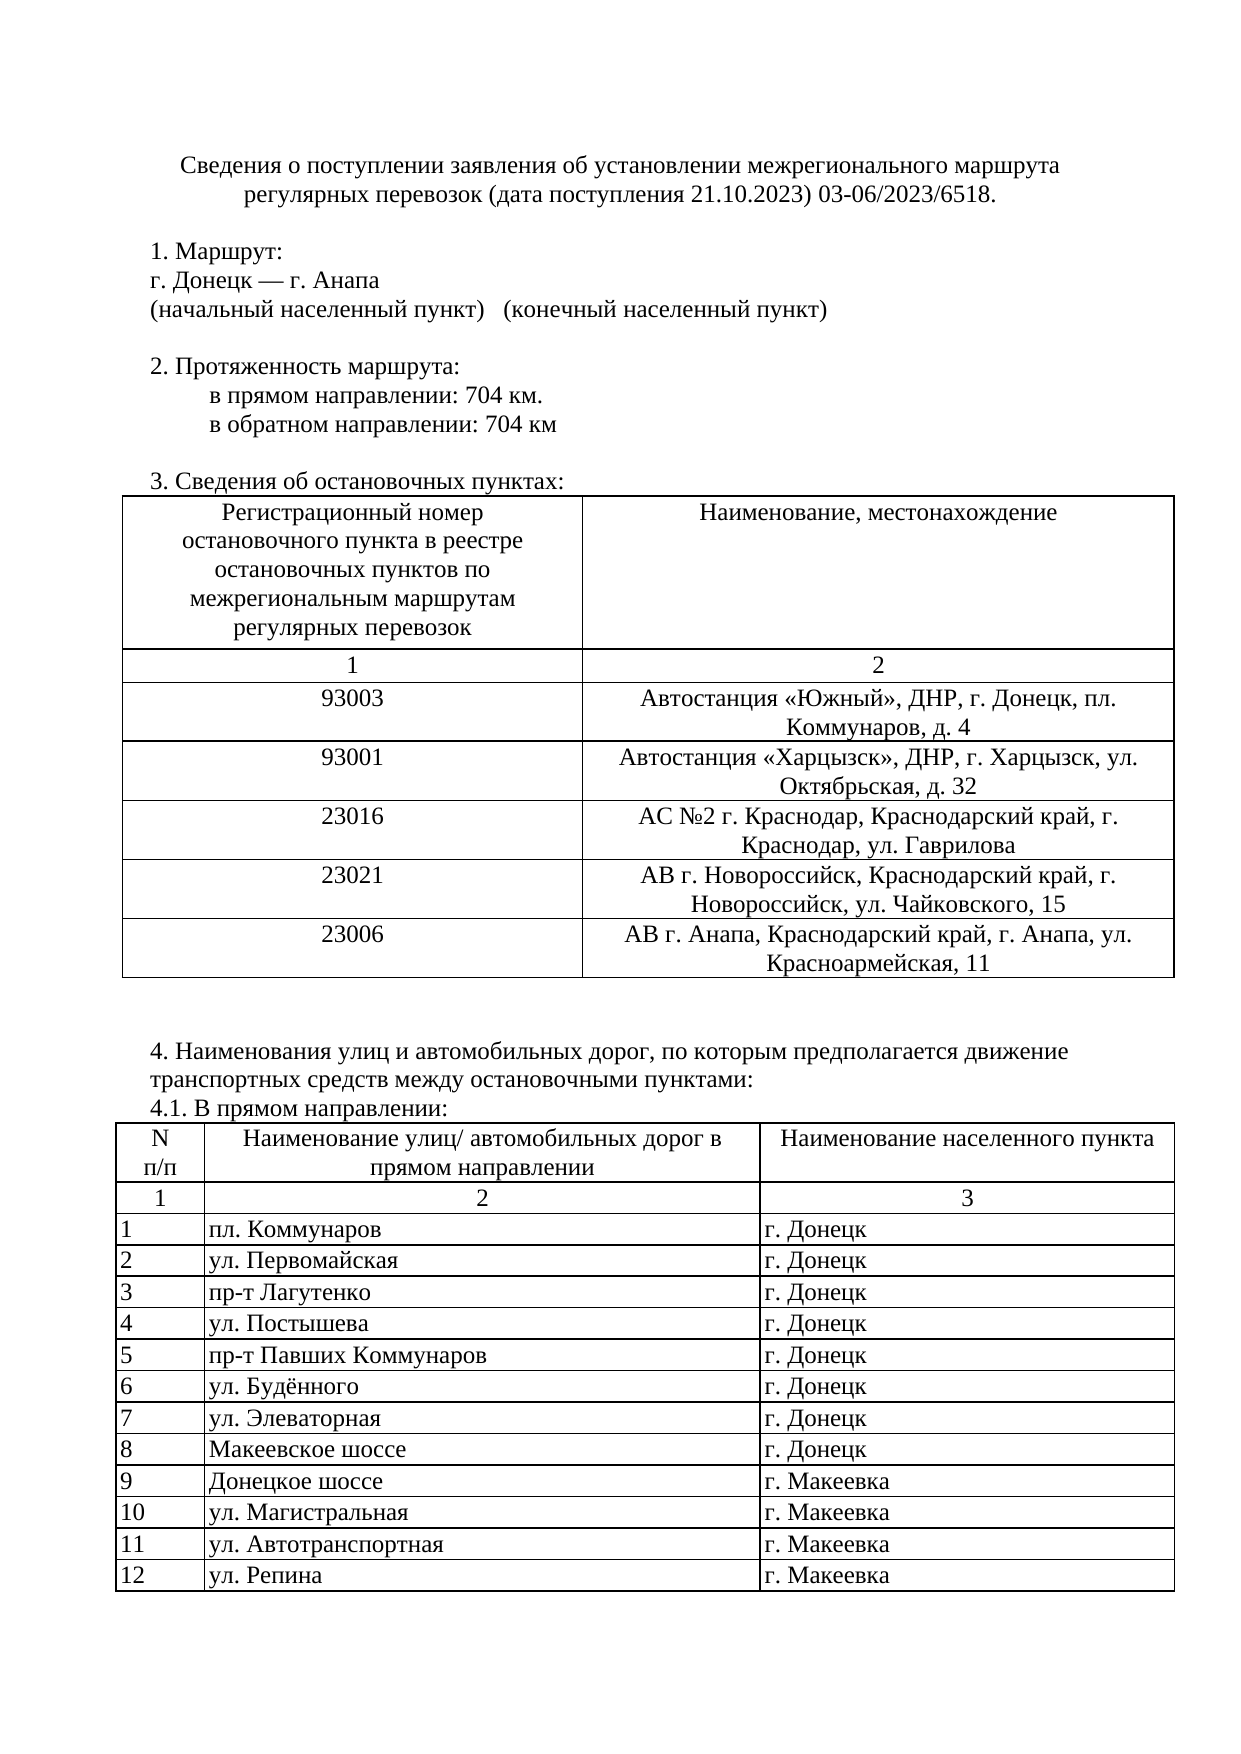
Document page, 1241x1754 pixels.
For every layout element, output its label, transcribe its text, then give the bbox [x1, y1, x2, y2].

table_cell г. Донецк [761, 1308, 1174, 1338]
table_cell 9 [117, 1466, 204, 1496]
table_cell 23016 [123, 801, 582, 858]
table_header Наименование населенного пункта [761, 1124, 1174, 1181]
table_cell г. Донецк [761, 1403, 1174, 1433]
table_cell АВ г. Анапа, Краснодарский край, г. Анапа, ул. Красноармейская, 11 [583, 919, 1173, 977]
table_cell г. Макеевка [761, 1466, 1174, 1496]
text (начальный населенный пункт) (конечный населенный пункт) [150, 294, 1090, 322]
table_header Наименование улиц/ автомобильных дорог в прямом направлении [205, 1124, 759, 1181]
table_cell ул. Магистральная [205, 1497, 759, 1527]
table_cell ул. Будённого [205, 1371, 759, 1401]
table_cell г. Донецк [761, 1371, 1174, 1401]
table_cell 3 [761, 1183, 1174, 1212]
table_cell пл. Коммунаров [205, 1214, 759, 1244]
table_cell ул. Репина [205, 1560, 759, 1590]
table_cell 11 [117, 1529, 204, 1558]
table_cell г. Донецк [761, 1277, 1174, 1307]
table_cell 4 [117, 1308, 204, 1338]
table_cell ул. Постышева [205, 1308, 759, 1338]
table_cell ул. Автотранспортная [205, 1529, 759, 1558]
table_cell Макеевское шоссе [205, 1434, 759, 1464]
table_cell 10 [117, 1497, 204, 1527]
text 2. Протяженность маршрута: [150, 351, 1090, 380]
table_cell 8 [117, 1434, 204, 1464]
table_cell 93003 [123, 683, 582, 740]
text 4.1. В прямом направлении: [150, 1093, 1090, 1122]
table_cell 93001 [123, 742, 582, 799]
table_cell г. Макеевка [761, 1560, 1174, 1590]
text 1. Маршрут: [150, 236, 1090, 265]
text г. Донецк — г. Анапа [150, 265, 1090, 294]
text Сведения о поступлении заявления об установлении межрегионального маршрута регулярных перевозок (дата поступления 21.10.2023) 03-06/2023/6518. [150, 150, 1090, 207]
table_cell Автостанция «Южный», ДНР, г. Донецк, пл. Коммунаров, д. 4 [583, 683, 1173, 740]
text 3. Сведения об остановочных пунктах: [150, 466, 1090, 495]
text в обратном направлении: 704 км [150, 409, 1090, 437]
table_cell г. Донецк [761, 1434, 1174, 1464]
table_cell 2 [117, 1246, 204, 1275]
table_cell ул. Элеваторная [205, 1403, 759, 1433]
table_cell 5 [117, 1340, 204, 1370]
table_cell г. Донецк [761, 1214, 1174, 1244]
text в прямом направлении: 704 км. [150, 380, 1090, 409]
table_cell 2 [205, 1183, 759, 1212]
table_cell г. Макеевка [761, 1529, 1174, 1558]
table_cell 1 [117, 1214, 204, 1244]
table_cell Донецкое шоссе [205, 1466, 759, 1496]
table_header N п/п [117, 1124, 204, 1181]
table_cell 7 [117, 1403, 204, 1433]
table_cell пр-т Павших Коммунаров [205, 1340, 759, 1370]
table_cell АС №2 г. Краснодар, Краснодарский край, г. Краснодар, ул. Гаврилова [583, 801, 1173, 858]
table_cell 2 [583, 650, 1173, 681]
table_cell г. Донецк [761, 1246, 1174, 1275]
table_cell Автостанция «Харцызск», ДНР, г. Харцызск, ул. Октябрьская, д. 32 [583, 742, 1173, 799]
table_cell ул. Первомайская [205, 1246, 759, 1275]
table_cell 23006 [123, 919, 582, 977]
table_cell 23021 [123, 860, 582, 918]
table_cell пр-т Лагутенко [205, 1277, 759, 1307]
table_cell г. Донецк [761, 1340, 1174, 1370]
text 4. Наименования улиц и автомобильных дорог, по которым предполагается движение транспортных средств между остановочными пунктами: [150, 1036, 1090, 1093]
table_header Наименование, местонахождение [583, 497, 1173, 648]
table_cell 6 [117, 1371, 204, 1401]
table_cell 1 [123, 650, 582, 681]
table_header Регистрационный номер остановочного пункта в реестре остановочных пунктов по межрегиональным маршрутам регулярных перевозок [123, 497, 582, 648]
table_cell 1 [117, 1183, 204, 1212]
table_cell 3 [117, 1277, 204, 1307]
table_cell 12 [117, 1560, 204, 1590]
table_cell АВ г. Новороссийск, Краснодарский край, г. Новороссийск, ул. Чайковского, 15 [583, 860, 1173, 918]
table_cell г. Макеевка [761, 1497, 1174, 1527]
